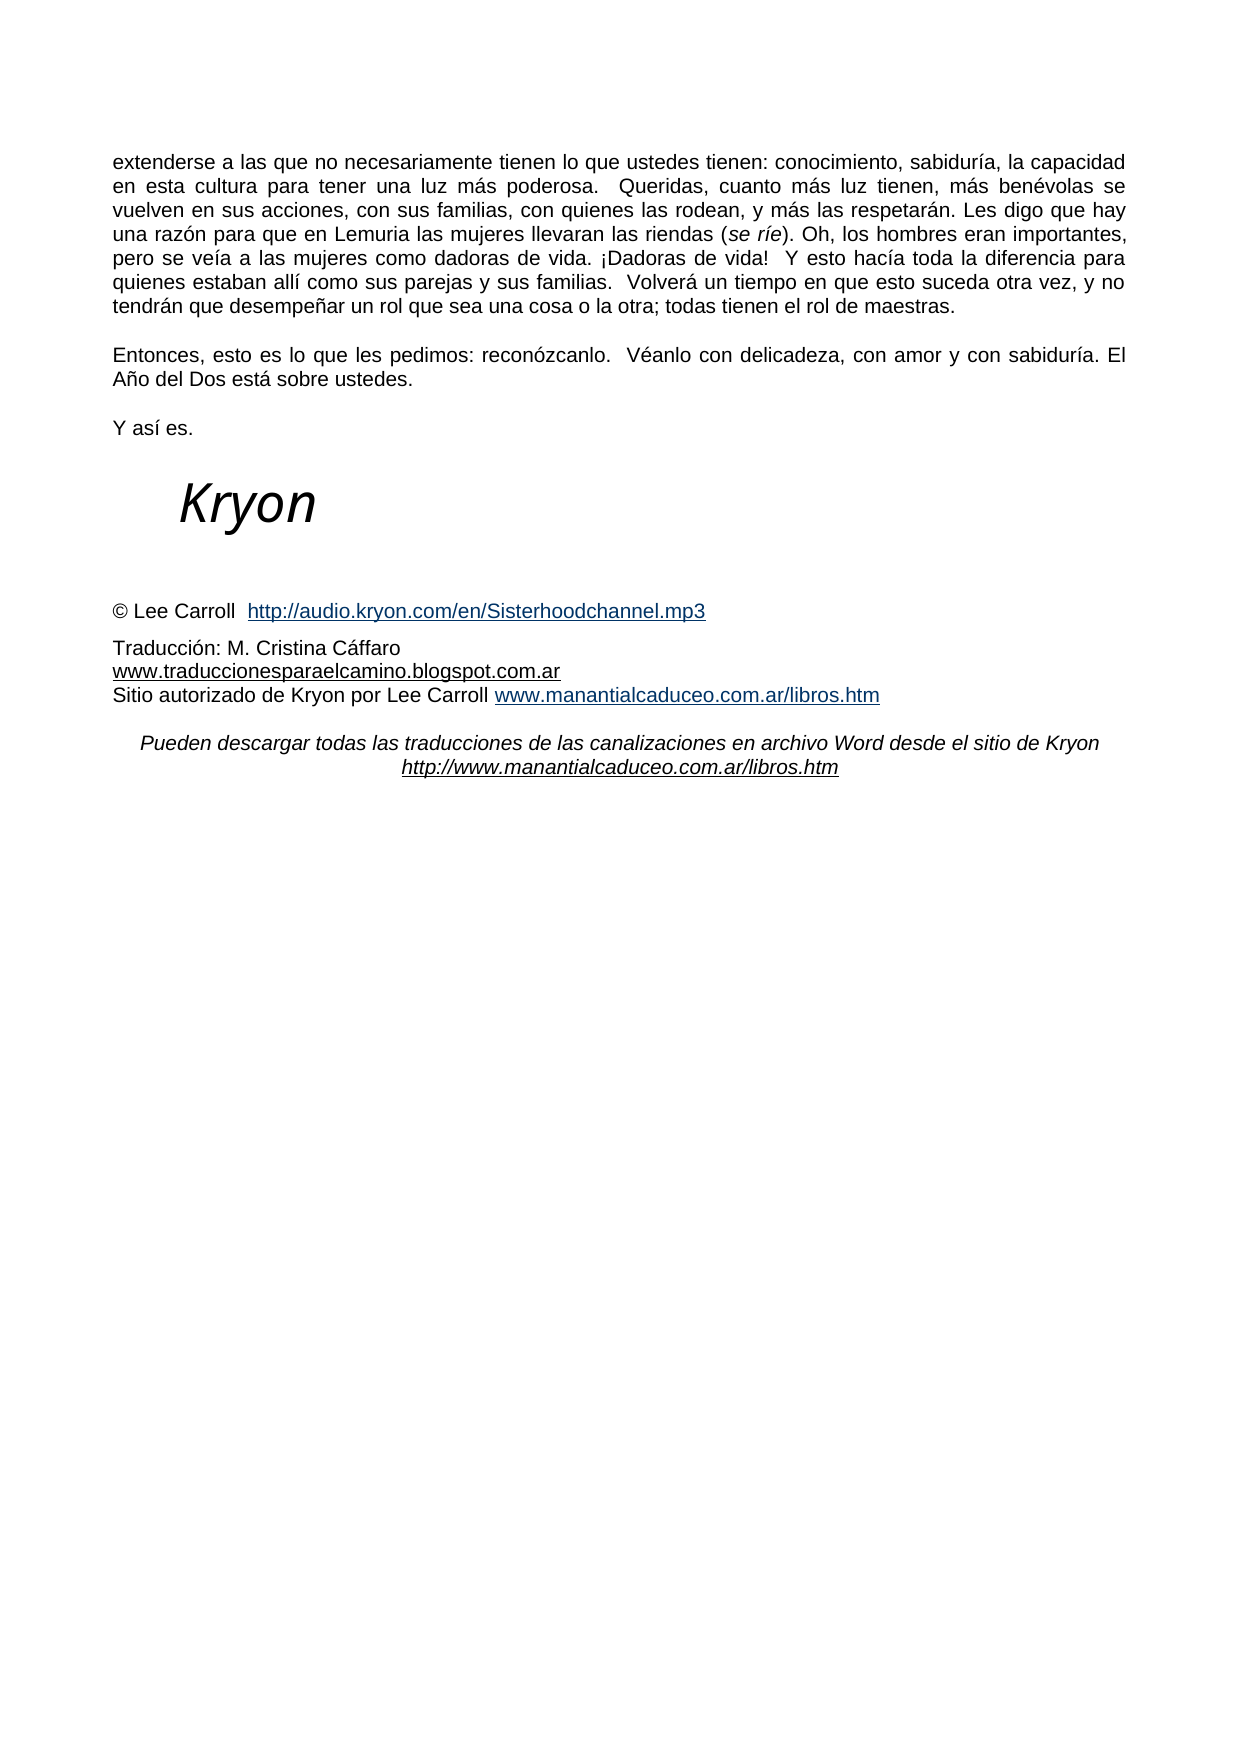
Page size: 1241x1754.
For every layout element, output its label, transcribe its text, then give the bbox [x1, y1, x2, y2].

text Sitio autorizado de Kryon por Lee Carroll www.manantialcaduceo.com.ar/libros.htm [112, 683, 1128, 707]
text © Lee Carroll http://audio.kryon.com/en/Sisterhoodchannel.mp3 [112, 599, 1128, 623]
text Kryon [112, 464, 1128, 538]
text Entonces, esto es lo que les pedimos: reconózcanlo. Véanlo con delicadeza, con amor y con sabiduría. El Año del Dos está sobre ustedes. [112, 343, 1128, 391]
text Pueden descargar todas las traducciones de las canalizaciones en archivo Word desde el sitio de Kryon http://www.manantialcaduceo.com.ar/libros.htm [112, 731, 1128, 779]
text www.traduccionesparaelcamino.blogspot.com.ar [112, 659, 1128, 683]
text Traducción: M. Cristina Cáffaro [112, 635, 1128, 659]
text Y así es. [112, 416, 1128, 439]
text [112, 150, 1128, 318]
